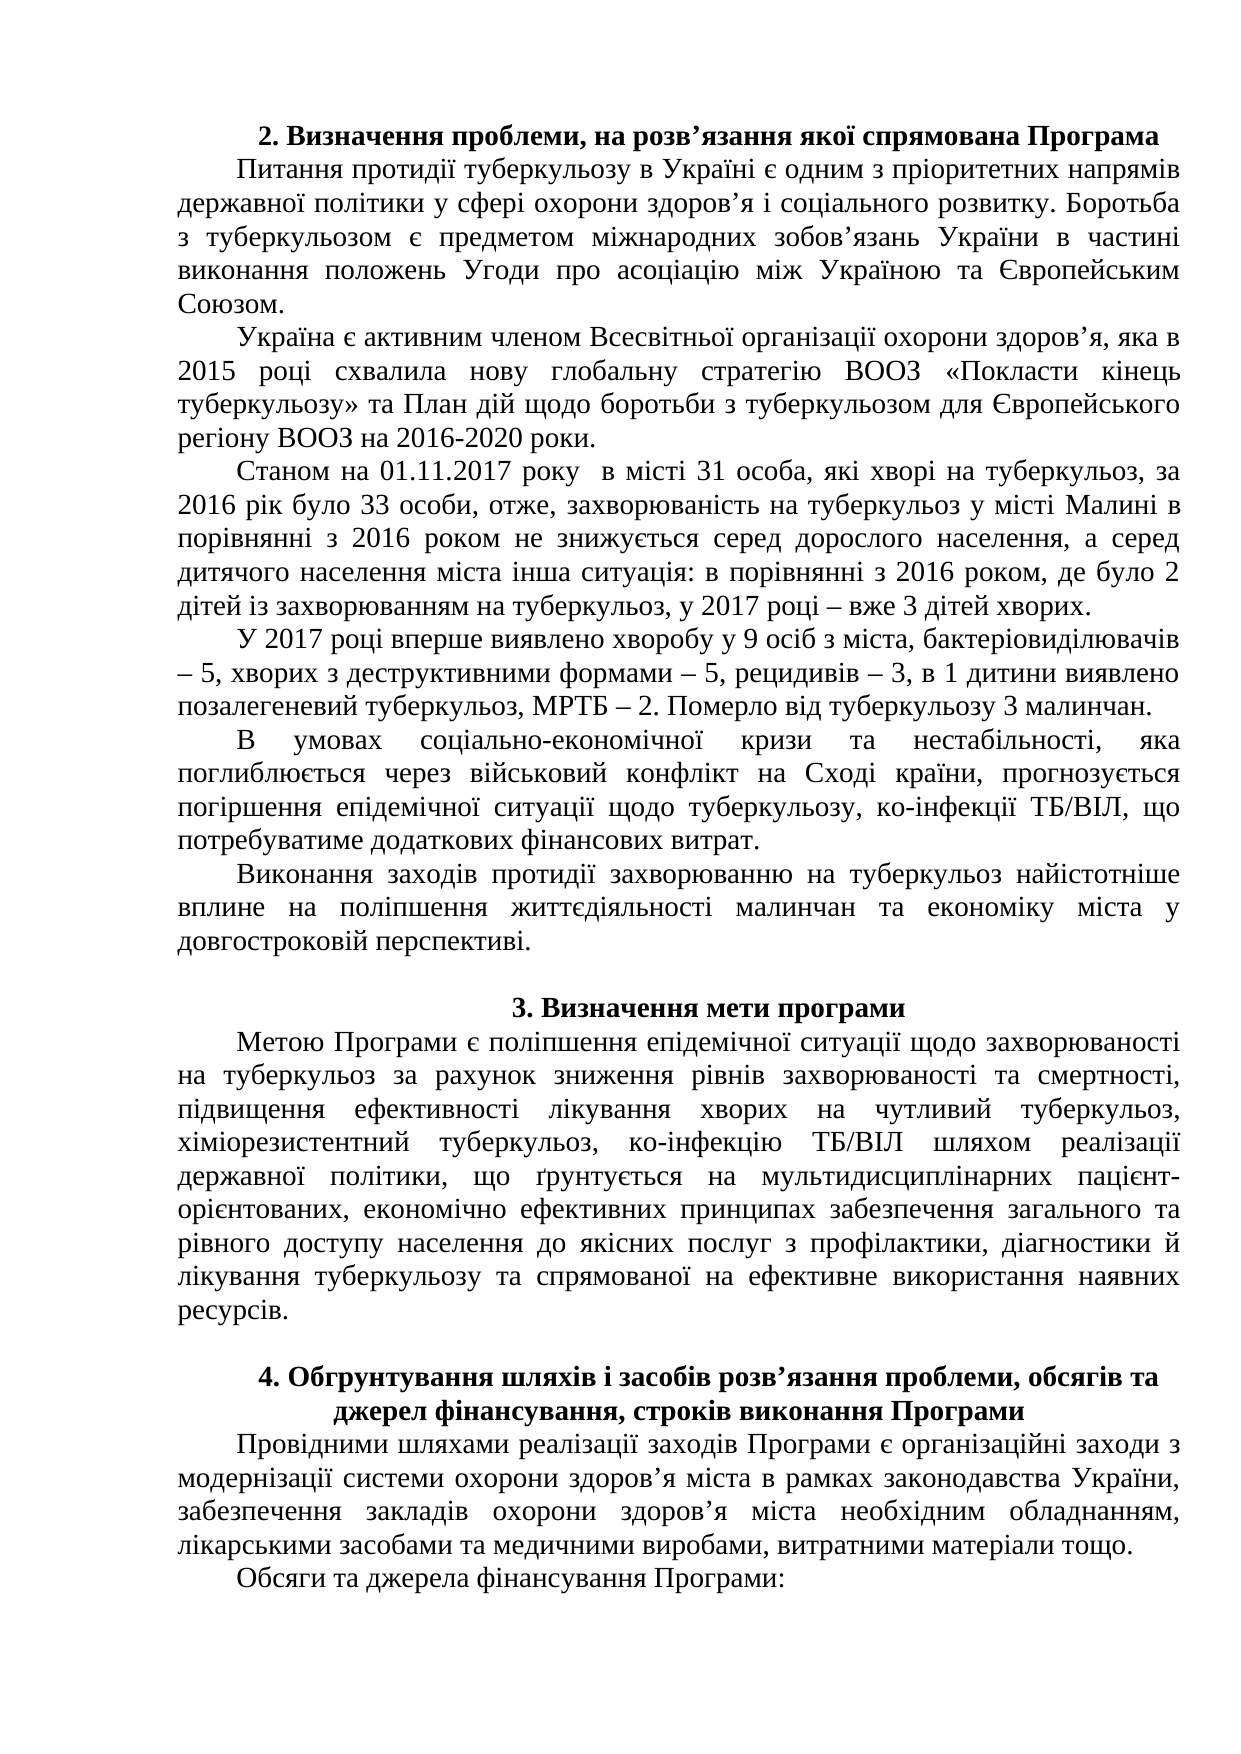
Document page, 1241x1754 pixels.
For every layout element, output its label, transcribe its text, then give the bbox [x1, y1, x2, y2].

text Провідними шляхами реалізації заходів Програми є організаційні заходи з модернізації системи охорони здоров’я міста в рамках законодавства України, забезпечення закладів охорони здоров’я міста необхідним обладнанням, лікарськими засобами та медичними виробами, витратними матеріали тощо. [177, 1426, 1181, 1560]
text Виконання заходів протидії захворюванню на туберкульоз найістотніше вплине на поліпшення життєдіяльності малинчан та економіку міста у довгостроковій перспективі. [177, 856, 1181, 957]
subtitle 2. Визначення проблеми, на розв’язання якої спрямована Програма [177, 118, 1181, 152]
text Метою Програми є поліпшення епідемічної ситуації щодо захворюваності на туберкульоз за рахунок зниження рівнів захворюваності та смертності, підвищення ефективності лікування хворих на чутливий туберкульоз, хіміорезистентний туберкульоз, ко-інфекцію ТБ/ВІЛ шляхом реалізації державної політики, що ґрунтується на мультидисциплінарних пацієнт-орієнтованих, економічно ефективних принципах забезпечення загального та рівного доступу населення до якісних послуг з профілактики, діагностики й лікування туберкульозу та спрямованої на ефективне використання наявних ресурсів. [177, 1024, 1181, 1326]
text У 2017 році вперше виявлено хворобу у 9 осіб з міста, бактеріовиділювачів – 5, хворих з деструктивними формами – 5, рецидивів – 3, в 1 дитини виявлено позалегеневий туберкульоз, МРТБ – 2. Померло від туберкульозу 3 малинчан. [177, 621, 1181, 722]
text Обсяги та джерела фінансування Програми: [177, 1560, 1181, 1594]
text Україна є активним членом Всесвітньої організації охорони здоров’я, яка в 2015 році схвалила нову глобальну стратегію ВООЗ «Покласти кінець туберкульозу» та План дій щодо боротьби з туберкульозом для Європейського регіону ВООЗ на 2016-2020 роки. [177, 319, 1181, 453]
text Станом на 01.11.2017 року в місті 31 особа, які хворі на туберкульоз, за 2016 рік було 33 особи, отже, захворюваність на туберкульоз у місті Малині в порівнянні з 2016 роком не знижується серед дорослого населення, а серед дитячого населення міста інша ситуація: в порівнянні з 2016 роком, де було 2 дітей із захворюванням на туберкульоз, у 2017 році – вже 3 дітей хворих. [177, 453, 1181, 621]
subtitle 3. Визначення мети програми [177, 990, 1181, 1024]
text Питання протидії туберкульозу в Україні є одним з пріоритетних напрямів державної політики у сфері охорони здоров’я і соціального розвитку. Боротьба з туберкульозом є предметом міжнародних зобов’язань України в частині виконання положень Угоди про асоціацію між Україною та Європейським Союзом. [177, 152, 1181, 319]
subtitle 4. Обгрунтування шляхів і засобів розв’язання проблеми, обсягів та джерел фінансування, строків виконання Програми [177, 1359, 1181, 1426]
text В умовах соціально-економічної кризи та нестабільності, яка поглиблюється через військовий конфлікт на Сході країни, прогнозується погіршення епідемічної ситуації щодо туберкульозу, ко-інфекції ТБ/ВІЛ, що потребуватиме додаткових фінансових витрат. [177, 722, 1181, 856]
